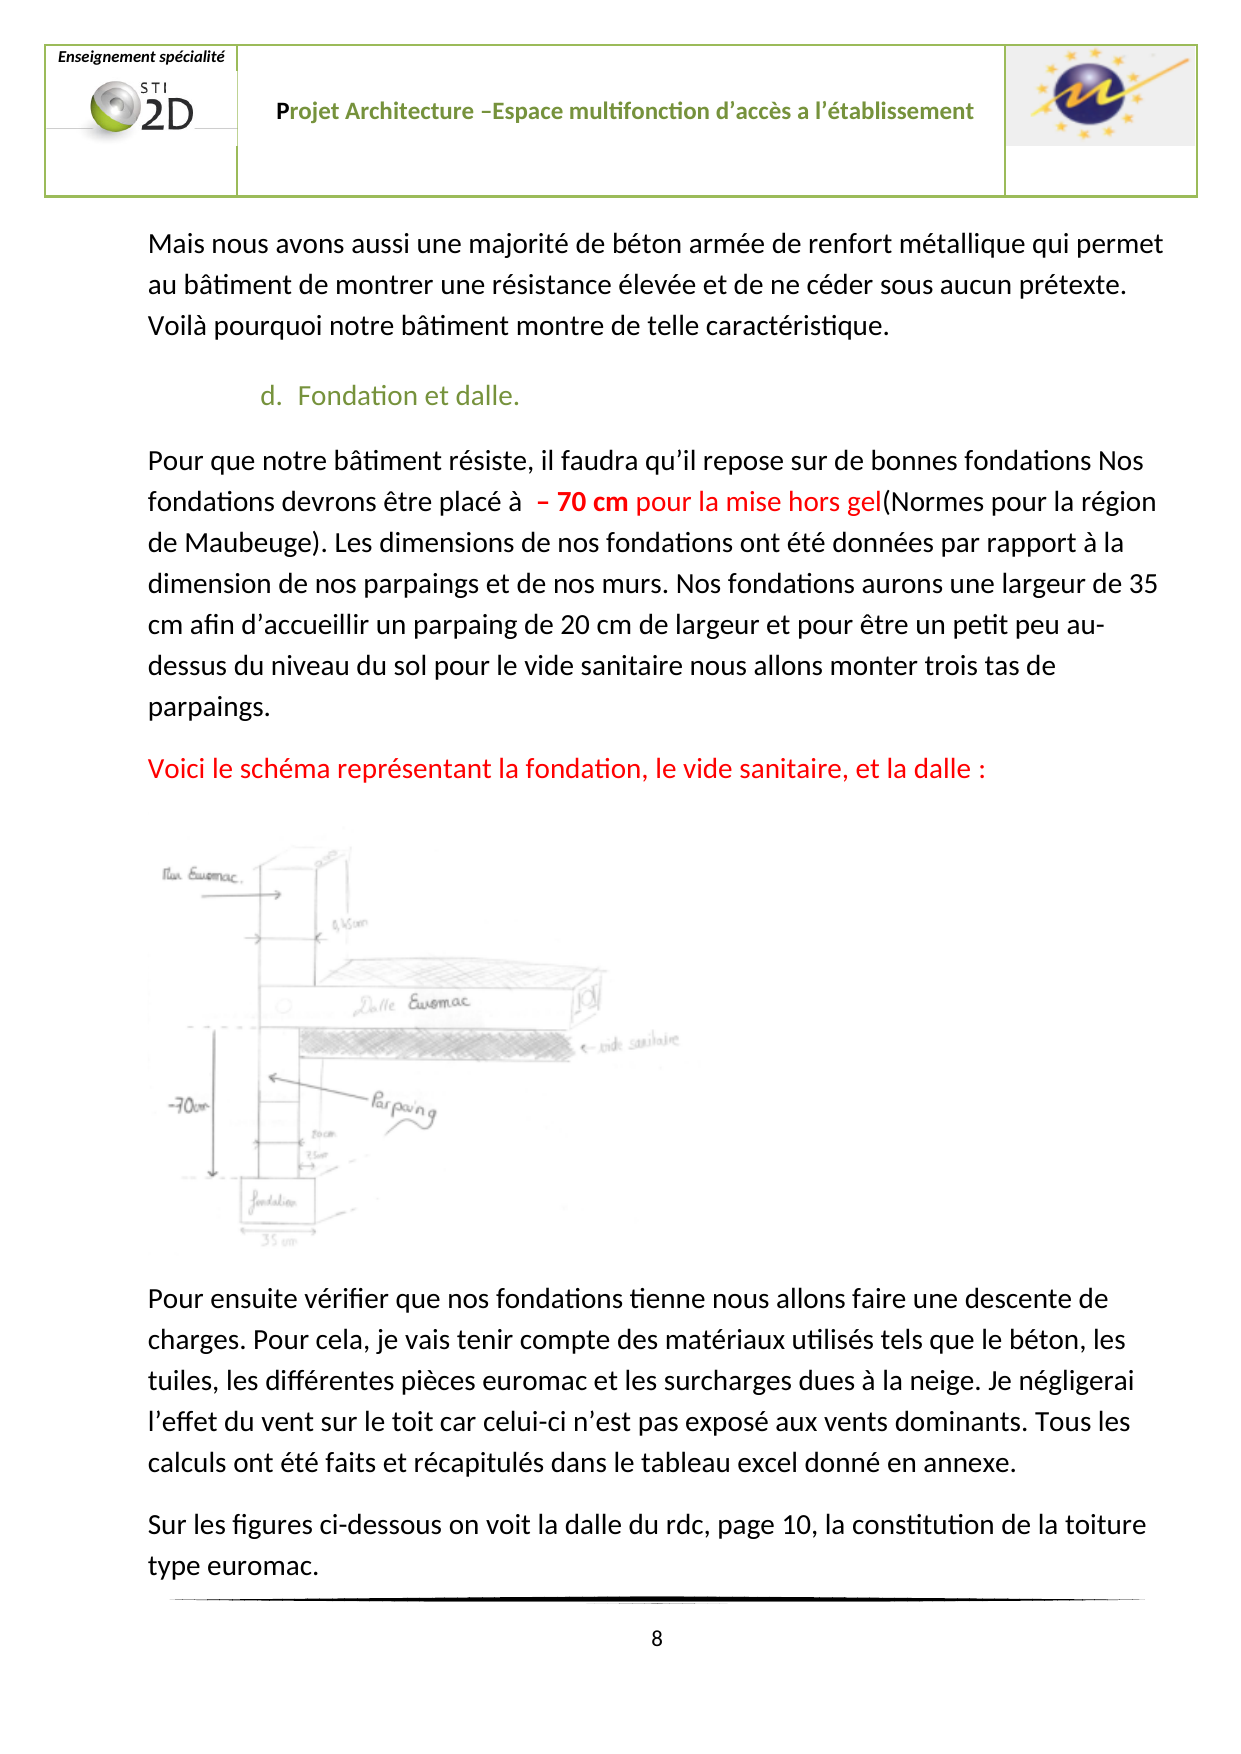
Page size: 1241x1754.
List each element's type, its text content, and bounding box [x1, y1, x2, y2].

picture [169, 1596, 1145, 1604]
text Voici le schéma représentant la fondation, le vide sanitaire, et la dalle : [148, 750, 1167, 785]
picture [147, 811, 714, 1256]
text Sur les figures ci-dessous on voit la dalle du rdc, page 10, la constitution de la toiture type euromac. [148, 1506, 1167, 1582]
text Pour que notre bâtiment résiste, il faudra qu’il repose sur de bonnes fondations Nos fondations devrons être placé à – 70 cm pour la mise hors gel(Normes pour la région de Maubeuge). Les dimensions de nos fondations ont été données par rapport à la dimension de nos parpaings et de nos murs. Nos fondations aurons une largeur de 35 cm afin d’accueillir un parpaing de 20 cm de largeur et pour être un petit peu au-dessus du niveau du sol pour le vide sanitaire nous allons monter trois tas de parpaings. [148, 442, 1167, 723]
text Pour ensuite vérifier que nos fondations tienne nous allons faire une descente de charges. Pour cela, je vais tenir compte des matériaux utilisés tels que le béton, les tuiles, les différentes pièces euromac et les surcharges dues à la neige. Je négligerai l’effet du vent sur le toit car celui-ci n’est pas exposé aux vents dominants. Tous les calculs ont été faits et récapitulés dans le tableau excel donné en annexe. [148, 1280, 1167, 1480]
text Mais nous avons aussi une majorité de béton armée de renfort métallique qui permet au bâtiment de montrer une résistance élevée et de ne céder sous aucun prétexte. Voilà pourquoi notre bâtiment montre de telle caractéristique. [148, 226, 1167, 343]
picture [46, 71, 238, 146]
subtitle Fondation et dalle. [260, 377, 1167, 413]
picture [1006, 46, 1195, 146]
